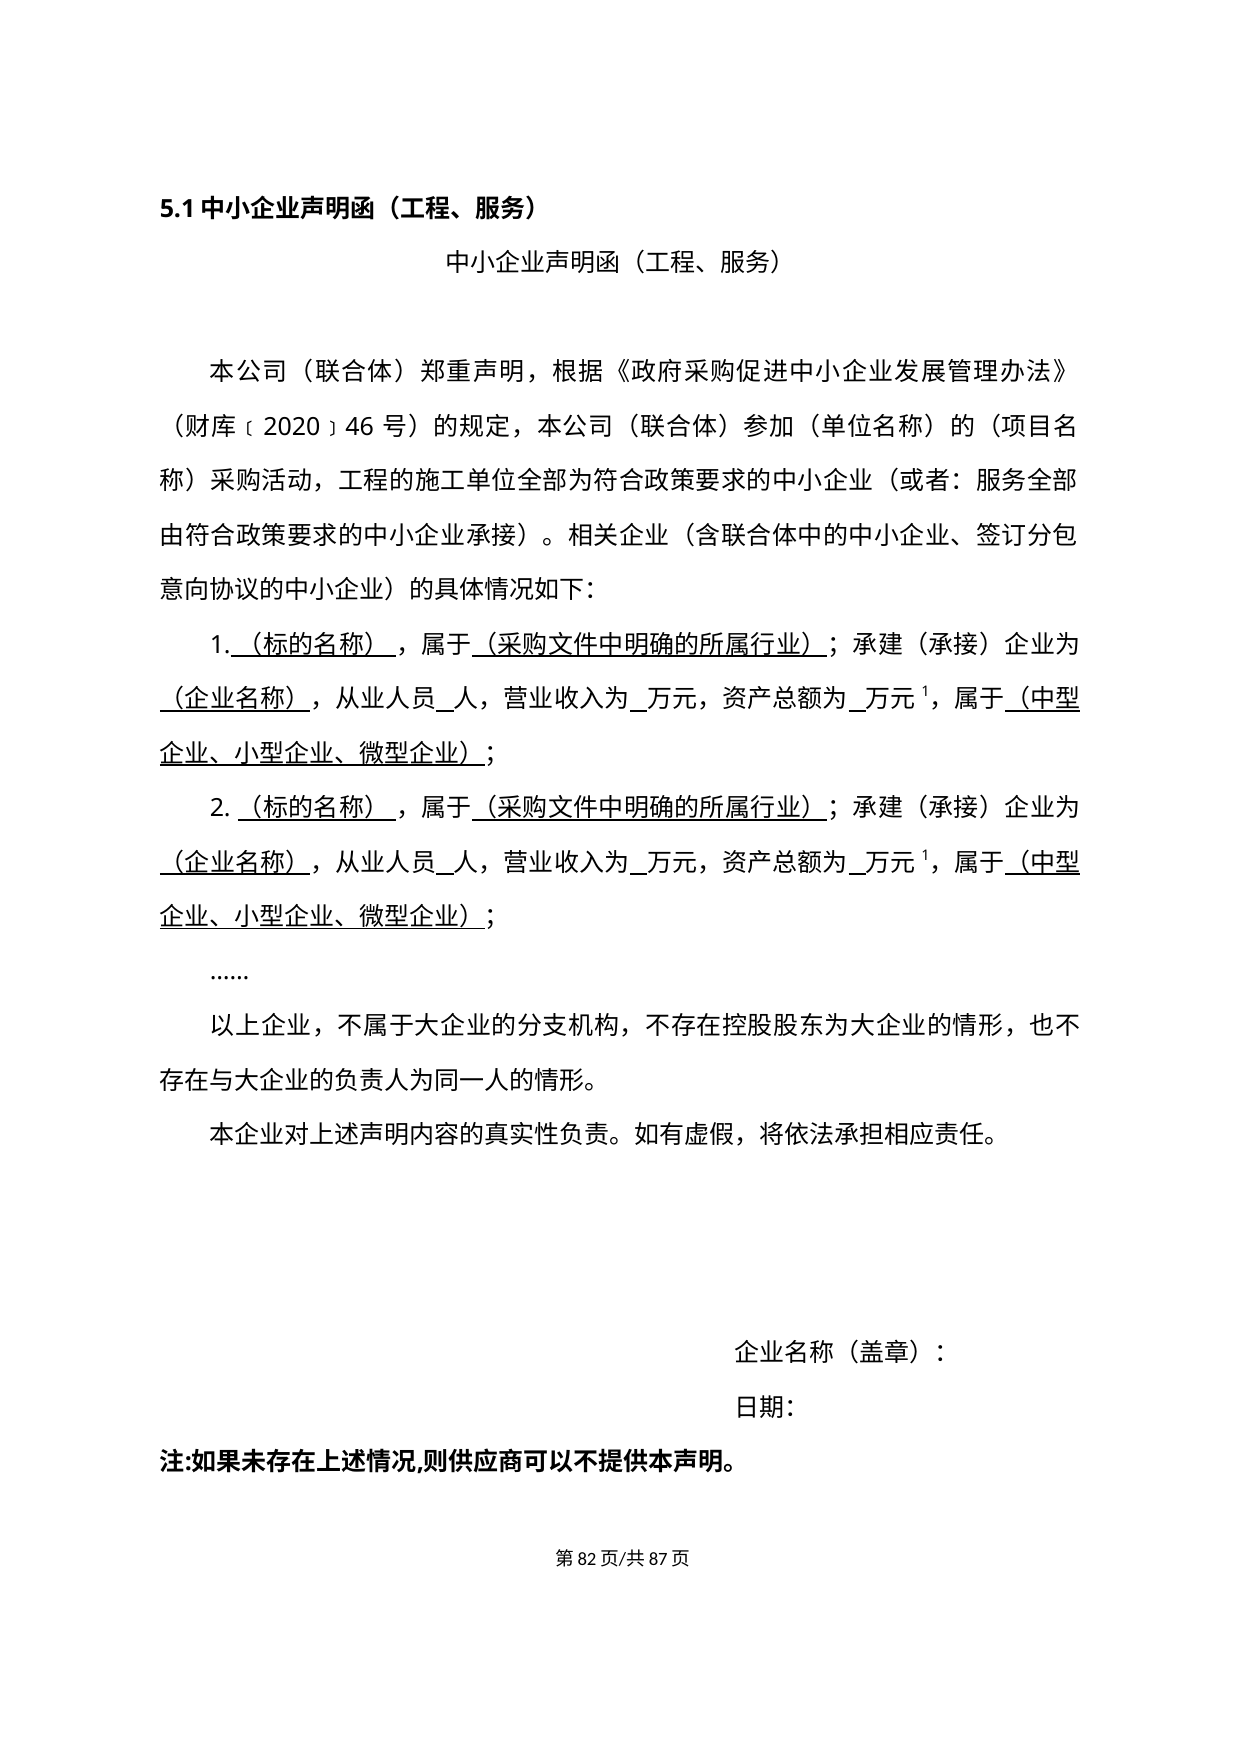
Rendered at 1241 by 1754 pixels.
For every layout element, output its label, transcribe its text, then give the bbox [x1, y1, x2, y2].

text 5.1中小企业声明函（工程、服务） [159, 179, 1081, 234]
text 1. （标的名称） ，属于（采购文件中明确的所属行业）；承建（承接）企业为（企业名称），从业人员 人，营业收入为 万元，资产总额为 万元1，属于（中型企业、小型企业、微型企业）； [159, 615, 1081, 779]
text 2. （标的名称） ，属于（采购文件中明确的所属行业）；承建（承接）企业为（企业名称），从业人员 人，营业收入为 万元，资产总额为 万元1，属于（中型企业、小型企业、微型企业）； [159, 779, 1081, 942]
text 日期： [159, 1378, 1081, 1432]
text 本企业对上述声明内容的真实性负责。如有虚假，将依法承担相应责任。 [159, 1106, 1081, 1160]
text 以上企业，不属于大企业的分支机构，不存在控股股东为大企业的情形，也不存在与大企业的负责人为同一人的情形。 [159, 997, 1081, 1106]
text 本公司（联合体）郑重声明，根据《政府采购促进中小企业发展管理办法》（财库﹝2020﹞46 号）的规定，本公司（联合体）参加（单位名称）的（项目名称）采购活动，工程的施工单位全部为符合政策要求的中小企业（或者：服务全部由符合政策要求的中小企业承接）。相关企业（含联合体中的中小企业、签订分包意向协议的中小企业）的具体情况如下： [159, 343, 1081, 615]
text 注:如果未存在上述情况,则供应商可以不提供本声明。 [159, 1432, 1081, 1487]
text …… [159, 942, 1081, 997]
text 企业名称（盖章）： [159, 1323, 1081, 1378]
text 中小企业声明函（工程、服务） [159, 234, 1081, 288]
